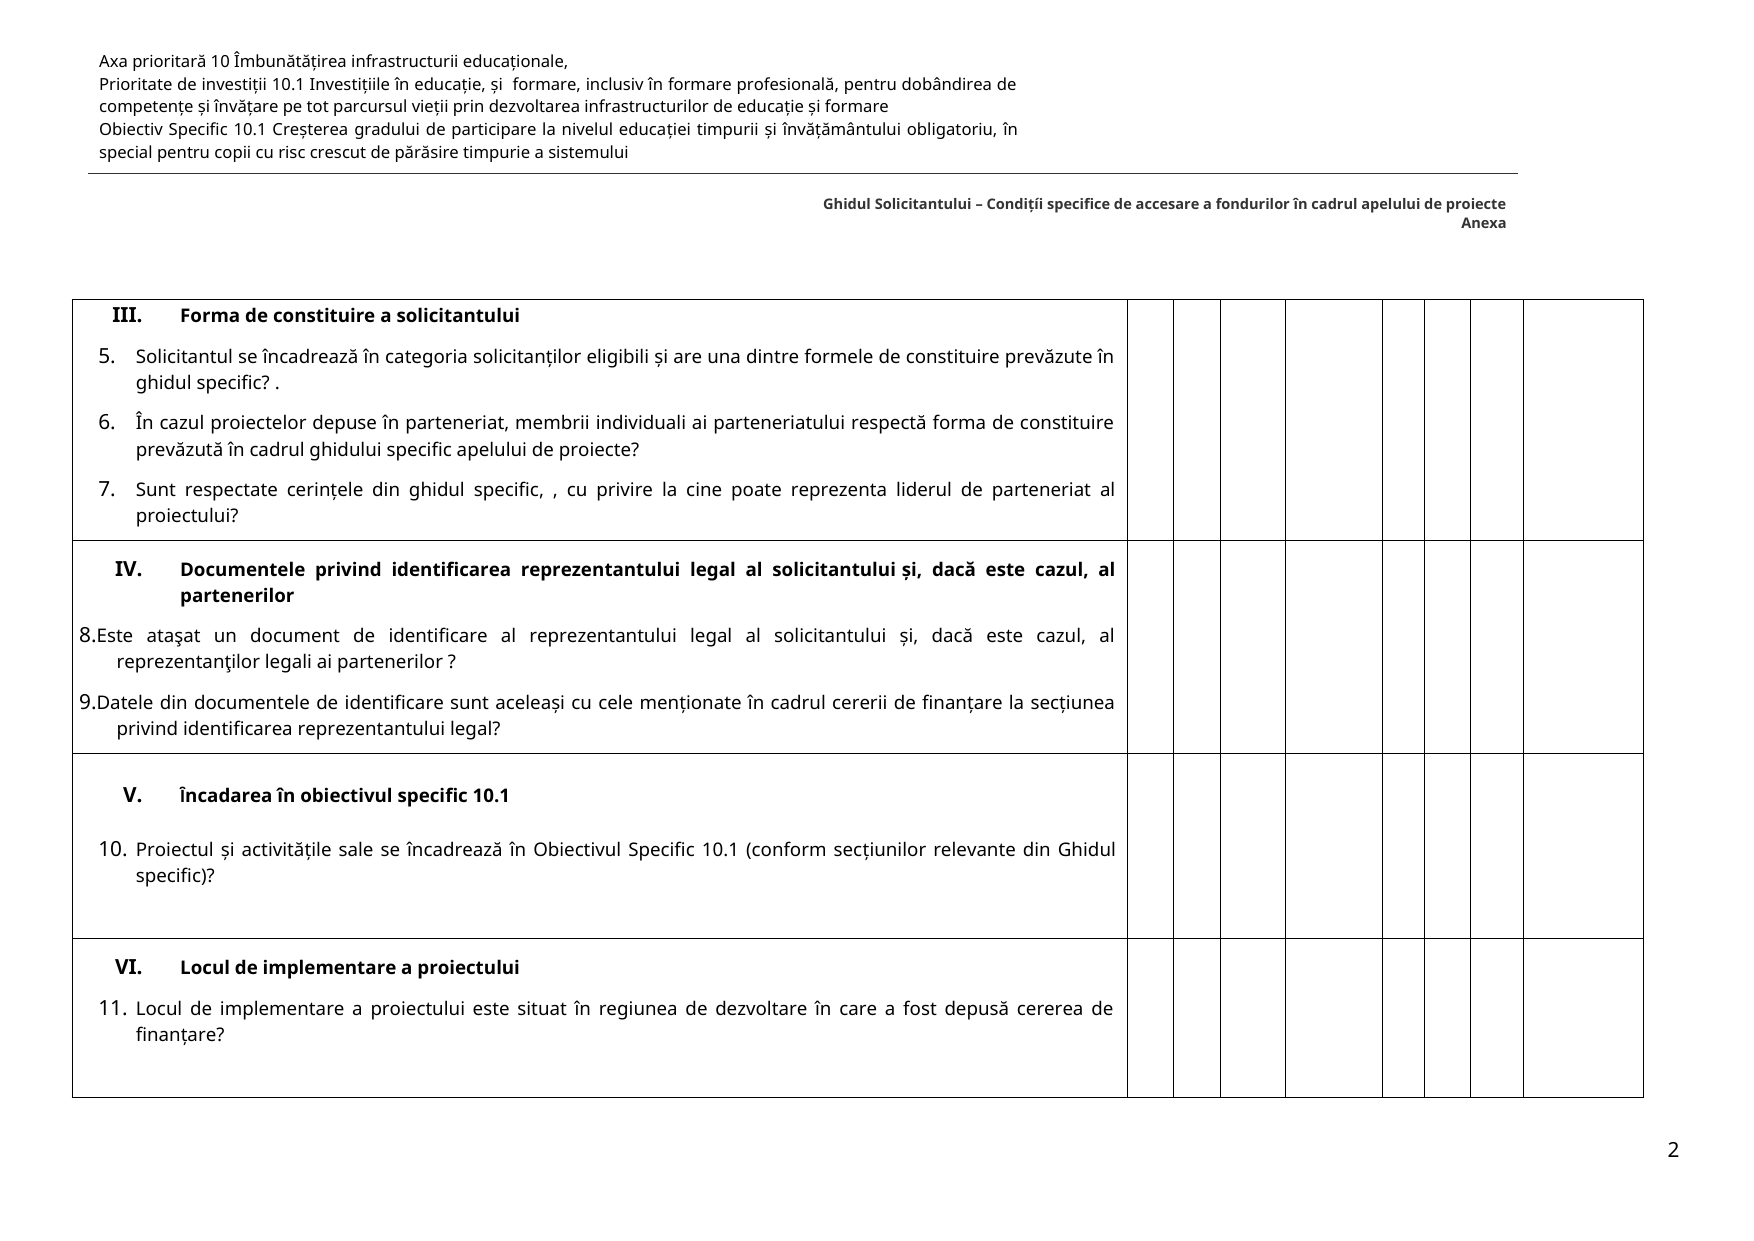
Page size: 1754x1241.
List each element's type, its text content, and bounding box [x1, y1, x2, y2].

table_cell [1128, 541, 1173, 753]
table_cell [1524, 939, 1643, 1097]
table_cell [1128, 754, 1173, 938]
table_cell [1524, 754, 1643, 938]
table_cell [1383, 300, 1424, 540]
table_cell [1286, 541, 1382, 753]
table_cell [1174, 939, 1220, 1097]
table_cell [1383, 541, 1424, 753]
table_cell [1383, 754, 1424, 938]
table_cell [1174, 541, 1220, 753]
table_cell [1471, 939, 1523, 1097]
table_cell [1128, 939, 1173, 1097]
table_cell [1174, 300, 1220, 540]
table_cell [1471, 541, 1523, 753]
table_cell Forma de constituire a solicitantului Solicitantul se încadrează în categoria solicitanților eligibili și are una dintre formele de constituire prevăzute în ghidul specific? . În cazul proiectelor depuse în parteneriat, membrii individuali ai parteneriatului respectă forma de constituire prevăzută în cadrul ghidului specific apelului de proiecte? Sunt respectate cerințele din ghidul specific, , cu privire la cine poate reprezenta liderul de parteneriat al proiectului? [73, 300, 1127, 540]
table_cell Locul de implementare a proiectului Locul de implementare a proiectului este situat în regiunea de dezvoltare în care a fost depusă cererea de finanțare? [73, 939, 1127, 1097]
table_cell [1425, 300, 1470, 540]
table_cell [1286, 754, 1382, 938]
table_cell Ȋncadarea în obiectivul specific 10.1 Proiectul şi activităţile sale se încadrează în Obiectivul Specific 10.1 (conform secţiunilor relevante din Ghidul specific)? [73, 754, 1127, 938]
table_cell [1383, 939, 1424, 1097]
table_cell [1174, 754, 1220, 938]
table_cell [1425, 541, 1470, 753]
table_cell [1471, 300, 1523, 540]
table_cell [1128, 300, 1173, 540]
table_cell Documentele privind identificarea reprezentantului legal al solicitantului și, dacă este cazul, al partenerilor Este ataşat un document de identificare al reprezentantului legal al solicitantului și, dacă este cazul, al reprezentanţilor legali ai partenerilor ? Datele din documentele de identificare sunt aceleași cu cele menționate în cadrul cererii de finanțare la secțiunea privind identificarea reprezentantului legal? [73, 541, 1127, 753]
table_cell [1286, 300, 1382, 540]
table_cell [1221, 300, 1285, 540]
table_cell [1221, 939, 1285, 1097]
table_cell [1425, 939, 1470, 1097]
table_cell [1471, 754, 1523, 938]
table_cell [1221, 541, 1285, 753]
table_cell [1524, 300, 1643, 540]
table_cell [1221, 754, 1285, 938]
table_cell [1524, 541, 1643, 753]
table_cell [1425, 754, 1470, 938]
table_cell [1286, 939, 1382, 1097]
